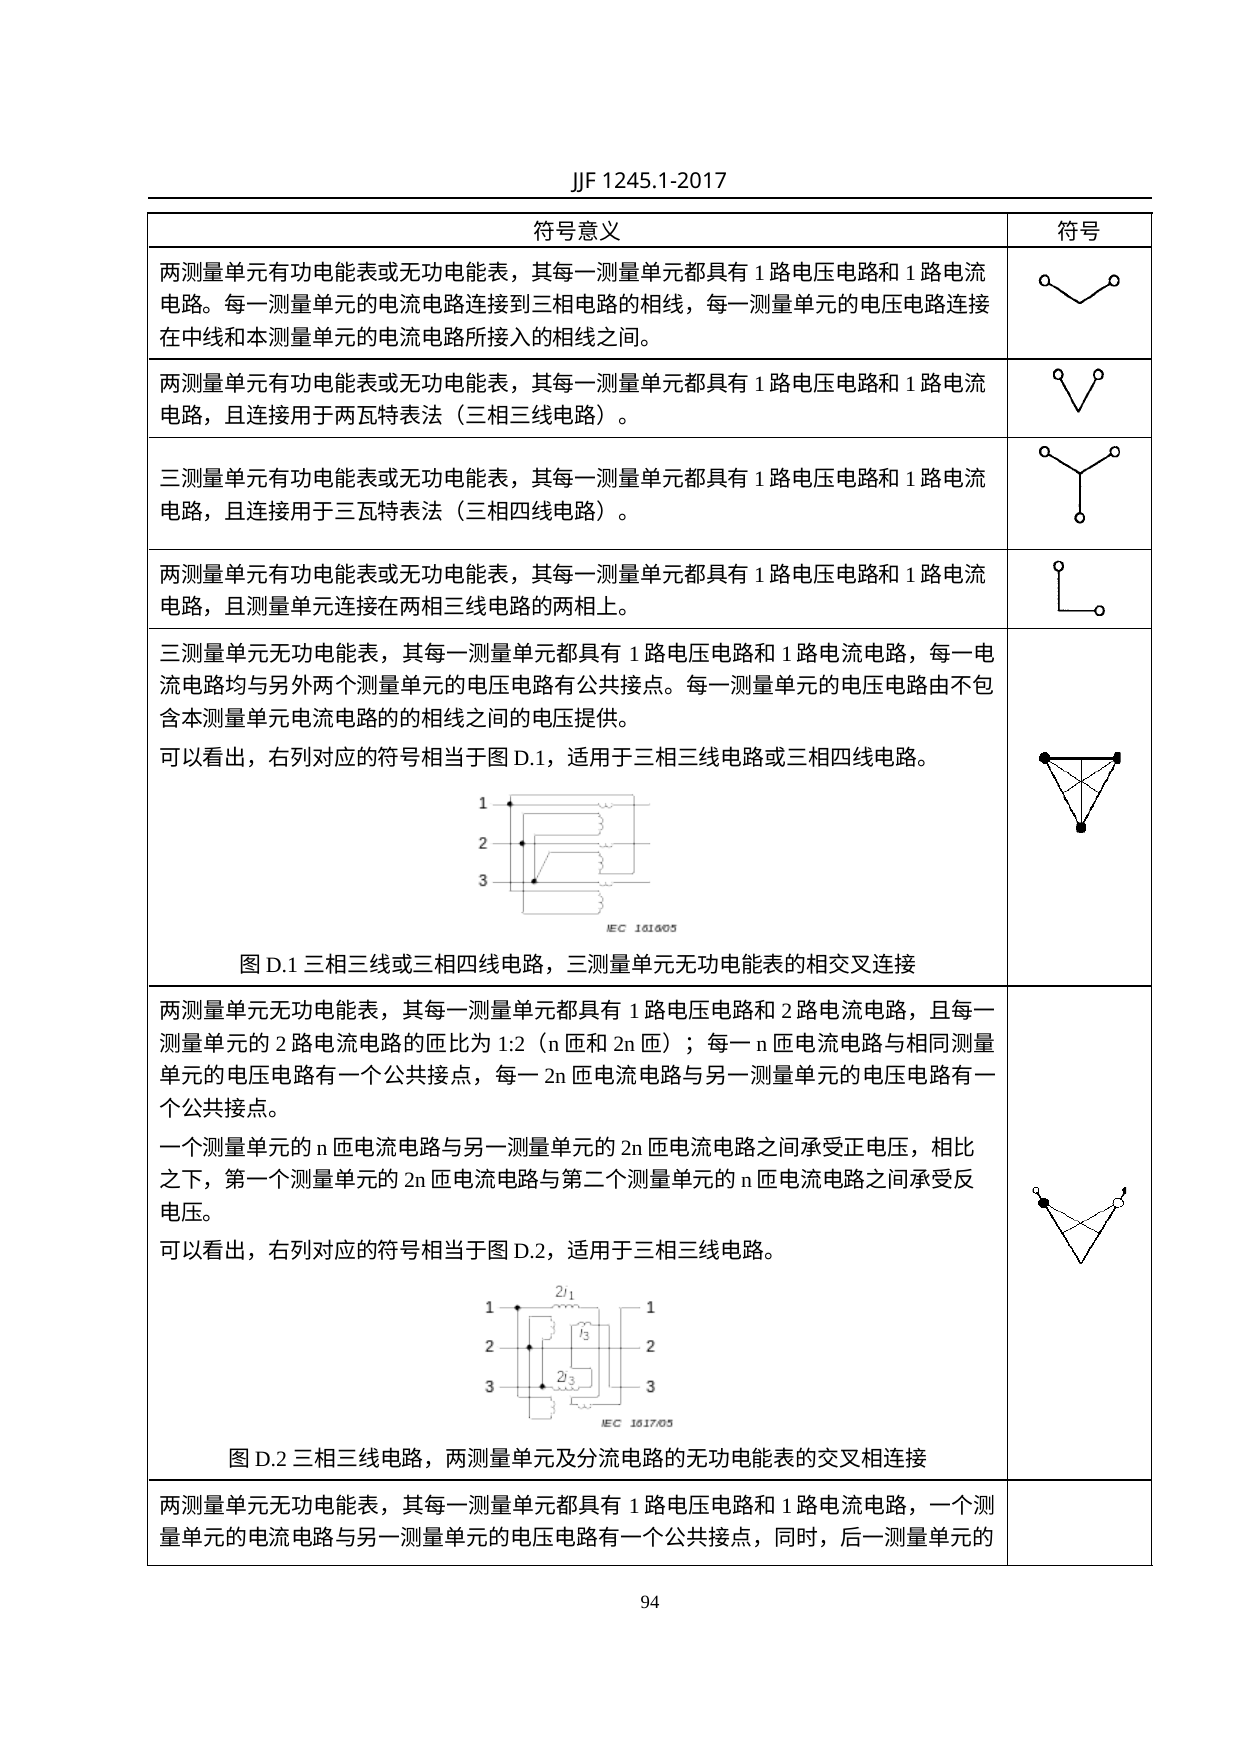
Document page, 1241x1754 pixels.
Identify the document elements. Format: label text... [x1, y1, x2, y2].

table_cell 两测量单元有功电能表或无功电能表，其每一测量单元都具有1路电压电路和1路电流电路。每一测量单元的电流电路连接到三相电路的相线，每一测量单元的电压电路连接在中线和本测量单元的电流电路所接入的相线之间。 [148, 247, 1007, 358]
table_cell [1008, 550, 1151, 627]
table_cell [1008, 1481, 1151, 1565]
table_cell 三测量单元有功电能表或无功电能表，其每一测量单元都具有1路电压电路和1路电流电路，且连接用于三瓦特表法（三相四线电路）。 [148, 438, 1007, 548]
table_cell [1008, 360, 1151, 437]
table_header 符号 [1008, 214, 1151, 246]
table_cell [1008, 987, 1151, 1479]
table_cell 三测量单元无功电能表，其每一测量单元都具有1路电压电路和1路电流电路，每一电流电路均与另外两个测量单元的电压电路有公共接点。每一测量单元的电压电路由不包含本测量单元电流电路的的相线之间的电压提供。 可以看出，右列对应的符号相当于图D.1，适用于三相三线电路或三相四线电路。 图D.1 三相三线或三相四线电路，三测量单元无功电能表的相交叉连接 [148, 629, 1007, 985]
picture [1036, 270, 1123, 307]
table_cell [1008, 629, 1151, 985]
picture [1051, 365, 1108, 414]
picture [1049, 556, 1109, 619]
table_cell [148, 1480, 1007, 1565]
table_cell 两测量单元有功电能表或无功电能表，其每一测量单元都具有1路电压电路和1路电流电路，且连接用于两瓦特表法（三相三线电路）。 [148, 359, 1007, 437]
table_cell 两测量单元无功电能表，其每一测量单元都具有1路电压电路和2路电流电路，且每一测量单元的2路电流电路的匝比为1:2（n匝和2n匝）；每一n匝电流电路与相同测量单元的电压电路有一个公共接点，每一2n匝电流电路与另一测量单元的电压电路有一个公共接点。 一个测量单元的n匝电流电路与另一测量单元的2n匝电流电路之间承受正电压，相比之下，第一个测量单元的2n匝电流电路与第二个测量单元的n匝电流电路之间承受反电压。 可以看出，右列对应的符号相当于图D.2，适用于三相三线电路。 图D.2 三相三线电路，两测量单元及分流电路的无功电能表的交叉相连接 [148, 986, 1007, 1479]
table_cell [1008, 248, 1151, 358]
picture [1036, 444, 1123, 528]
table_cell 两测量单元有功电能表或无功电能表，其每一测量单元都具有1路电压电路和1路电流电路，且测量单元连接在两相三线电路的两相上。 [148, 550, 1007, 627]
table_cell [1008, 438, 1151, 548]
table_header 符号意义 [148, 214, 1007, 246]
